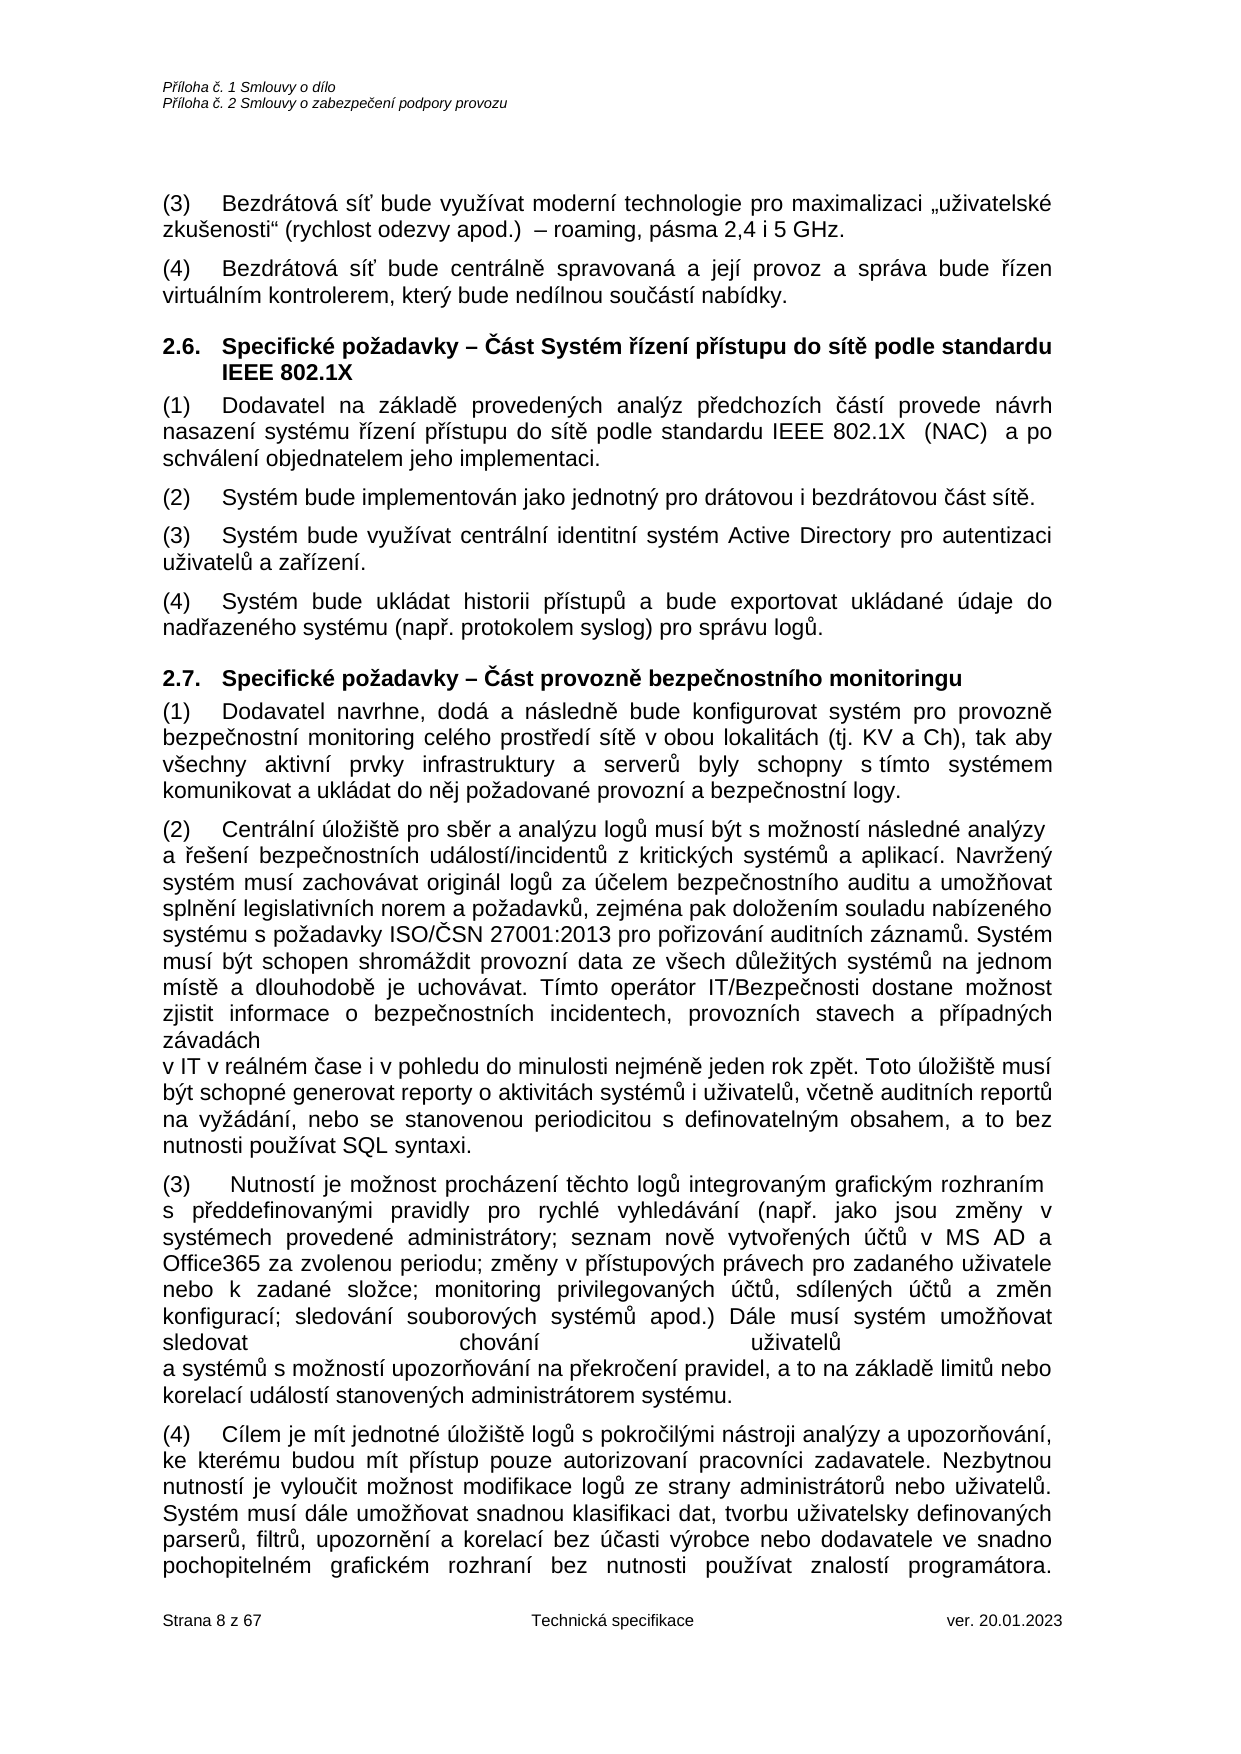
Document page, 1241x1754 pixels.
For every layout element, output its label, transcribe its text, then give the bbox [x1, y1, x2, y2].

list Systém bude ukládat historii přístupů a bude exportovat ukládané údaje do nadřazeného systému (např. protokolem syslog) pro správu logů. [162, 588, 1053, 640]
list Systém bude implementován jako jednotný pro drátovou i bezdrátovou část sítě. [162, 483, 1053, 510]
subtitle Specifické požadavky – Část provozně bezpečnostního monitoringu [162, 665, 1053, 692]
list Nutností je možnost procházení těchto logů integrovaným grafickým rozhraním s předdefinovanými pravidly pro rychlé vyhledávání (např. jako jsou změny v systémech provedené administrátory; seznam nově vytvořených účtů v MS AD a Office365 za zvolenou periodu; změny v přístupových právech pro zadaného uživatele nebo k zadané složce; monitoring privilegovaných účtů, sdílených účtů a změn konfigurací; sledování souborových systémů apod.) Dále musí systém umožňovat sledovat chování uživatelů a systémů s možností upozorňování na překročení pravidel, a to na základě limitů nebo korelací událostí stanovených administrátorem systému. [162, 1171, 1053, 1408]
list Systém bude využívat centrální identitní systém Active Directory pro autentizaci uživatelů a zařízení. [162, 522, 1053, 575]
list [162, 1421, 1053, 1579]
subtitle Specifické požadavky – Část Systém řízení přístupu do sítě podle standardu IEEE 802.1X [162, 333, 1053, 386]
list Bezdrátová síť bude využívat moderní technologie pro maximalizaci „uživatelské zkušenosti“ (rychlost odezvy apod.) – roaming, pásma 2,4 i 5 GHz. [162, 190, 1053, 243]
list Centrální úložiště pro sběr a analýzu logů musí být s možností následné analýzy a řešení bezpečnostních událostí/incidentů z kritických systémů a aplikací. Navržený systém musí zachovávat originál logů za účelem bezpečnostního auditu a umožňovat splnění legislativních norem a požadavků, zejména pak doložením souladu nabízeného systému s požadavky ISO/ČSN 27001:2013 pro pořizování auditních záznamů. Systém musí být schopen shromáždit provozní data ze všech důležitých systémů na jednom místě a dlouhodobě je uchovávat. Tímto operátor IT/Bezpečnosti dostane možnost zjistit informace o bezpečnostních incidentech, provozních stavech a případných závadách v IT v reálném čase i v pohledu do minulosti nejméně jeden rok zpět. Toto úložiště musí být schopné generovat reporty o aktivitách systémů i uživatelů, včetně auditních reportů na vyžádání, nebo se stanovenou periodicitou s definovatelným obsahem, a to bez nutnosti používat SQL syntaxi. [162, 816, 1053, 1158]
list Dodavatel na základě provedených analýz předchozích částí provede návrh nasazení systému řízení přístupu do sítě podle standardu IEEE 802.1X (NAC) a po schválení objednatelem jeho implementaci. [162, 392, 1053, 471]
list Bezdrátová síť bude centrálně spravovaná a její provoz a správa bude řízen virtuálním kontrolerem, který bude nedílnou součástí nabídky. [162, 255, 1053, 308]
list Dodavatel navrhne, dodá a následně bude konfigurovat systém pro provozně bezpečnostní monitoring celého prostředí sítě v obou lokalitách (tj. KV a Ch), tak aby všechny aktivní prvky infrastruktury a serverů byly schopny s tímto systémem komunikovat a ukládat do něj požadované provozní a bezpečnostní logy. [162, 698, 1053, 803]
